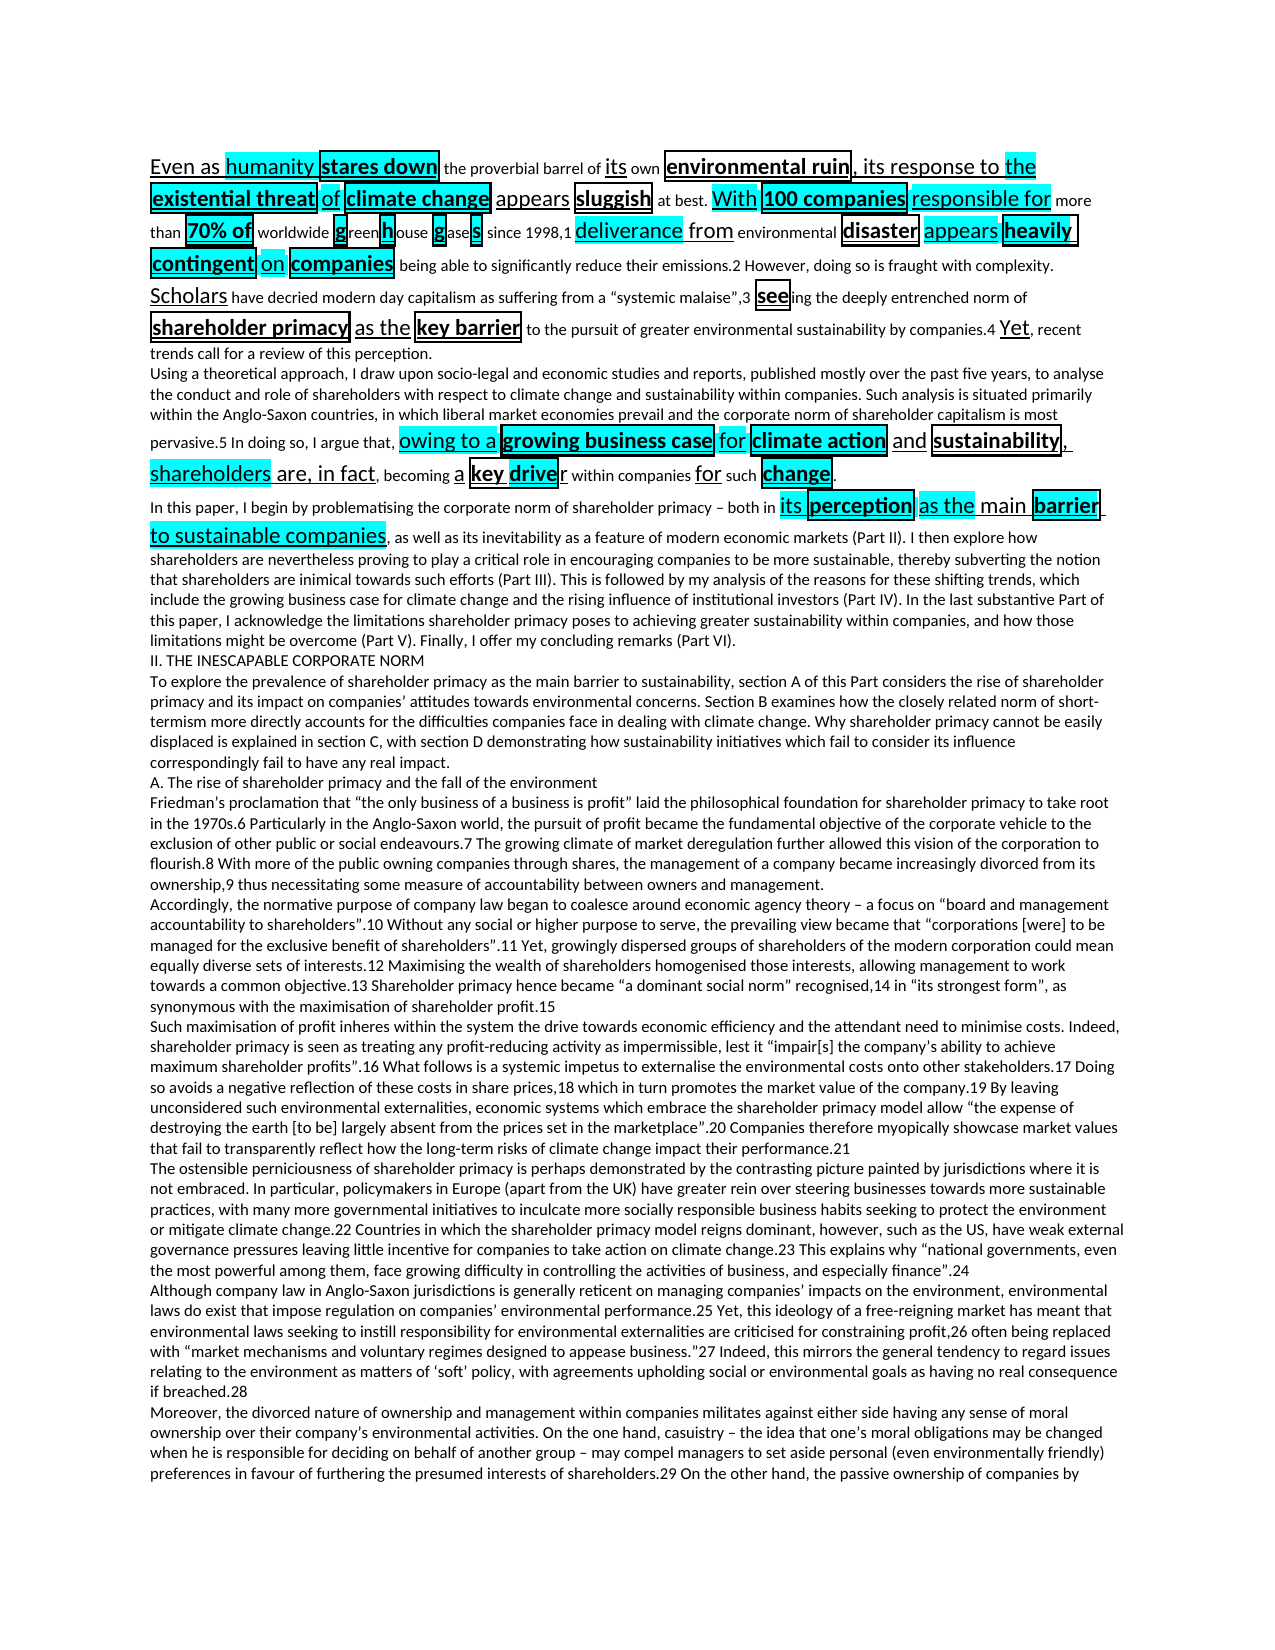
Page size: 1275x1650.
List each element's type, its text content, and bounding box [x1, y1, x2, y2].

text Accordingly, the normative purpose of company law began to coalesce around economic agency theory – a focus on “board and management accountability to shareholders”.10 Without any social or higher purpose to serve, the prevailing view became that “corporations [were] to be managed for the exclusive benefit of shareholders”.11 Yet, growingly dispersed groups of shareholders of the modern corporation could mean equally diverse sets of interests.12 Maximising the wealth of shareholders homogenised those interests, allowing management to work towards a common objective.13 Shareholder primacy hence became “a dominant social norm” recognised,14 in “its strongest form”, as synonymous with the maximisation of shareholder profit.15 [150, 894, 1125, 1016]
text Although company law in Anglo-Saxon jurisdictions is generally reticent on managing companies’ impacts on the environment, environmental laws do exist that impose regulation on companies’ environmental performance.25 Yet, this ideology of a free-reigning market has meant that environmental laws seeking to instill responsibility for environmental externalities are criticised for constraining profit,26 often being replaced with “market mechanisms and voluntary regimes designed to appease business.”27 Indeed, this mirrors the general tendency to regard issues relating to the environment as matters of ‘soft’ policy, with agreements upholding social or environmental goals as having no real consequence if breached.28 [150, 1280, 1125, 1402]
text II. THE INESCAPABLE CORPORATE NORM [150, 651, 1125, 671]
text Such maximisation of profit inheres within the system the drive towards economic efficiency and the attendant need to minimise costs. Indeed, shareholder primacy is seen as treating any profit-reducing activity as impermissible, lest it “impair[s] the company’s ability to achieve maximum shareholder profits”.16 What follows is a systemic impetus to externalise the environmental costs onto other stakeholders.17 Doing so avoids a negative reflection of these costs in share prices,18 which in turn promotes the market value of the company.19 By leaving unconsidered such environmental externalities, economic systems which embrace the shareholder primacy model allow “the expense of destroying the earth [to be] largely absent from the prices set in the marketplace”.20 Companies therefore myopically showcase market values that fail to transparently reflect how the long-term risks of climate change impact their performance.21 [150, 1016, 1125, 1158]
text Even as humanity stares down the proverbial barrel of its own environmental ruin, its response to the existential threat of climate change appears sluggish at best. With 100 companies responsible for more than 70% of worldwide greenhouse gases since 1998,1 deliverance from environmental disaster appears heavily contingent on companies being able to significantly reduce their emissions.2 However, doing so is fraught with complexity. Scholars have decried modern day capitalism as suffering from a “systemic malaise”,3 seeing the deeply entrenched norm of shareholder primacy as the key barrier to the pursuit of greater environmental sustainability by companies.4 Yet, recent trends call for a review of this perception. [150, 150, 1125, 363]
text The ostensible perniciousness of shareholder primacy is perhaps demonstrated by the contrasting picture painted by jurisdictions where it is not embraced. In particular, policymakers in Europe (apart from the UK) have greater rein over steering businesses towards more sustainable practices, with many more governmental initiatives to inculcate more socially responsible business habits seeking to protect the environment or mitigate climate change.22 Countries in which the shareholder primacy model reigns dominant, however, such as the US, have weak external governance pressures leaving little incentive for companies to take action on climate change.23 This explains why “national governments, even the most powerful among them, face growing difficulty in controlling the activities of business, and especially finance”.24 [150, 1158, 1125, 1280]
text To explore the prevalence of shareholder primacy as the main barrier to sustainability, section A of this Part considers the rise of shareholder primacy and its impact on companies’ attitudes towards environmental concerns. Section B examines how the closely related norm of short-termism more directly accounts for the difficulties companies face in dealing with climate change. Why shareholder primacy cannot be easily displaced is explained in section C, with section D demonstrating how sustainability initiatives which fail to consider its influence correspondingly fail to have any real impact. [150, 671, 1125, 772]
text Using a theoretical approach, I draw upon socio-legal and economic studies and reports, published mostly over the past five years, to analyse the conduct and role of shareholders with respect to climate change and sustainability within companies. Such analysis is situated primarily within the Anglo-Saxon countries, in which liberal market economies prevail and the corporate norm of shareholder capitalism is most pervasive.5 In doing so, I argue that, owing to a growing business case for climate action and sustainability, shareholders are, in fact, becoming a key driver within companies for such change. [150, 363, 1125, 489]
text Friedman’s proclamation that “the only business of a business is profit” laid the philosophical foundation for shareholder primacy to take root in the 1970s.6 Particularly in the Anglo-Saxon world, the pursuit of profit became the fundamental objective of the corporate vehicle to the exclusion of other public or social endeavours.7 The growing climate of market deregulation further allowed this vision of the corporation to flourish.8 With more of the public owning companies through shares, the management of a company became increasingly divorced from its ownership,9 thus necessitating some measure of accountability between owners and management. [150, 793, 1125, 894]
text A. The rise of shareholder primacy and the fall of the environment [150, 772, 1125, 793]
text In this paper, I begin by problematising the corporate norm of shareholder primacy – both in its perception as the main barrier to sustainable companies, as well as its inevitability as a feature of modern economic markets (Part II). I then explore how shareholders are nevertheless proving to play a critical role in encouraging companies to be more sustainable, thereby subverting the notion that shareholders are inimical towards such efforts (Part III). This is followed by my analysis of the reasons for these shifting trends, which include the growing business case for climate change and the rising influence of institutional investors (Part IV). In the last substantive Part of this paper, I acknowledge the limitations shareholder primacy poses to achieving greater sustainability within companies, and how those limitations might be overcome (Part V). Finally, I offer my concluding remarks (Part VI). [150, 489, 1125, 651]
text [150, 1402, 1125, 1483]
